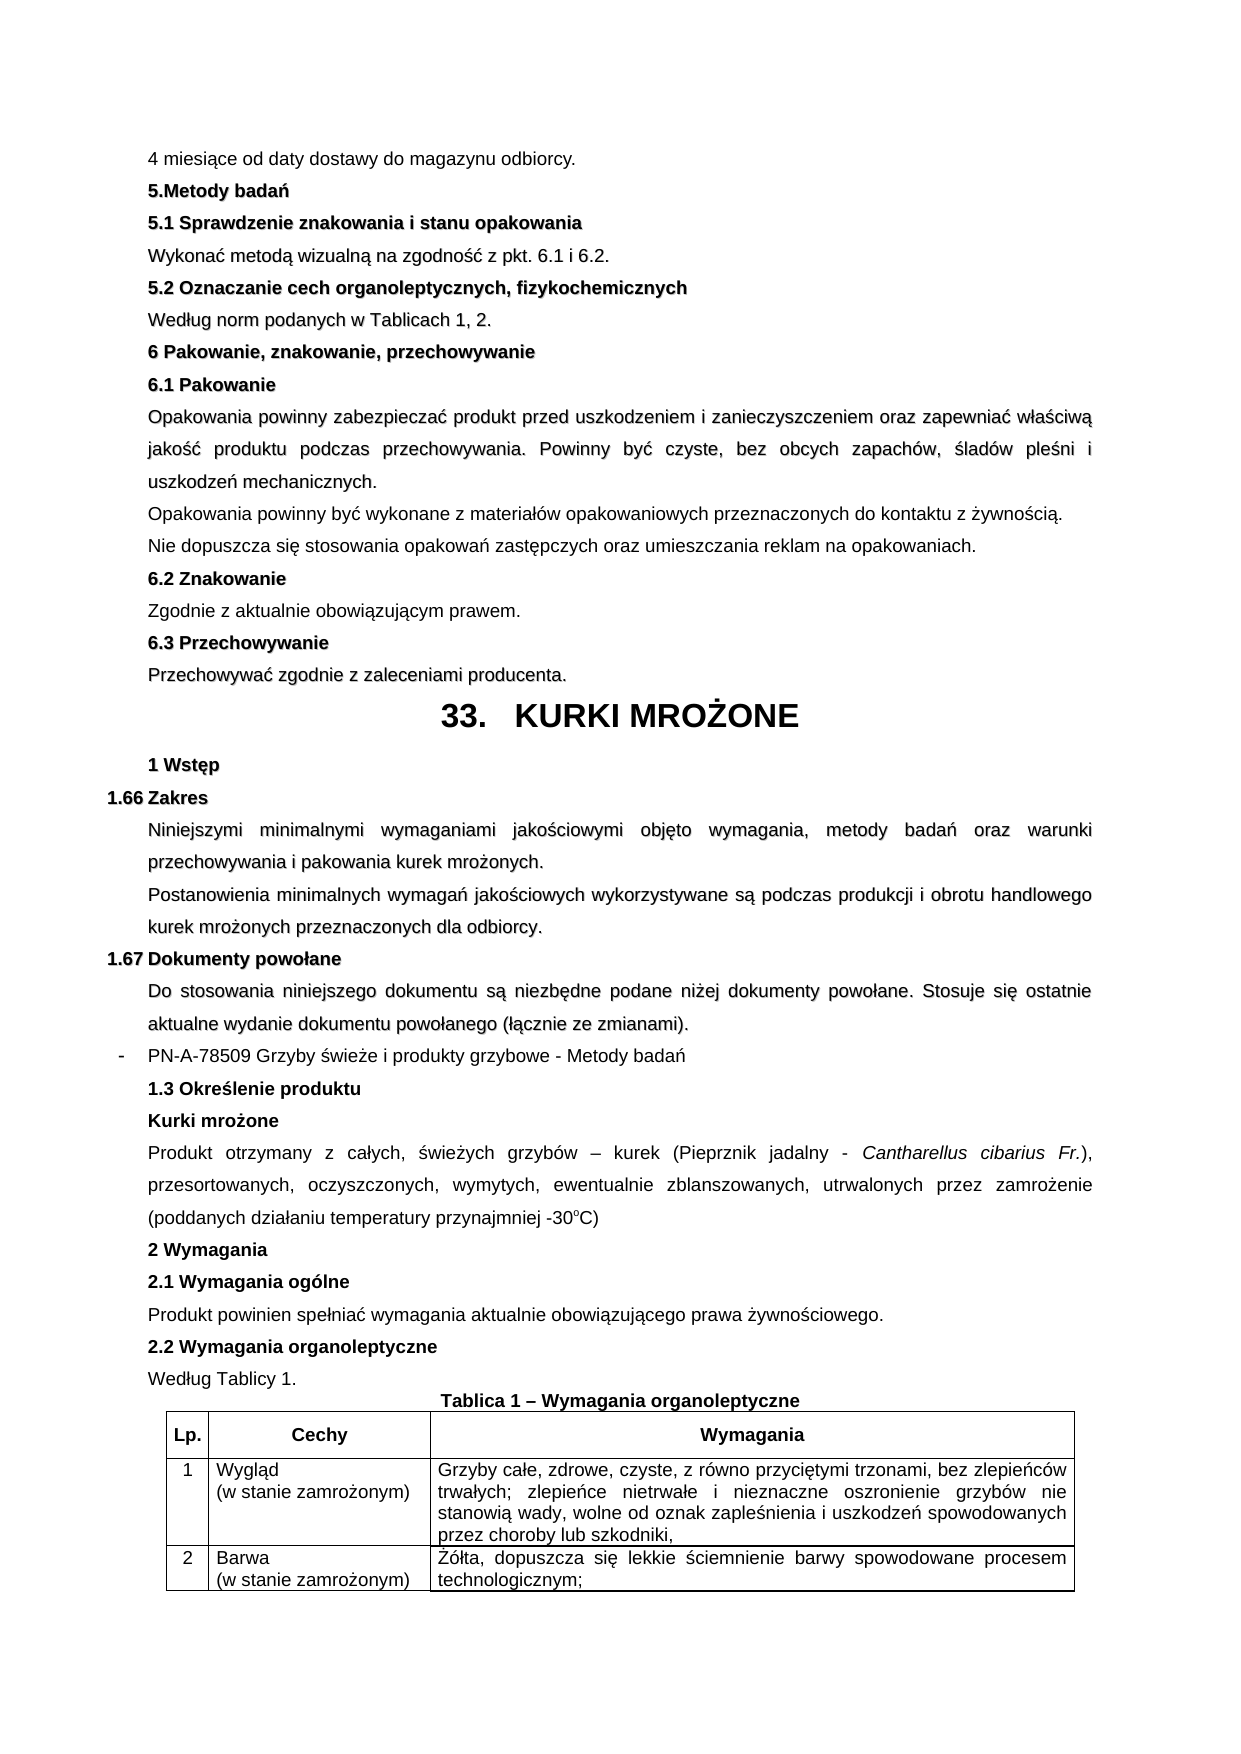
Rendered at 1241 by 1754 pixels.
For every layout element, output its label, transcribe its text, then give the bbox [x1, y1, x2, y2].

text Produkt powinien spełniać wymagania aktualnie obowiązującego prawa żywnościowego. [148, 1303, 1093, 1325]
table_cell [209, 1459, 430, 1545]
text Postanowienia minimalnych wymagań jakościowych wykorzystywane są podczas produkcji i obrotu handlowego kurek mrożonych przeznaczonych dla odbiorcy. [148, 883, 1093, 937]
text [148, 148, 1093, 169]
text 6.1 Pakowanie [148, 374, 1093, 395]
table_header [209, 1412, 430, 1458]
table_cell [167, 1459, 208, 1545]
text 5.1 Sprawdzenie znakowania i stanu opakowania [148, 212, 1093, 234]
text Zgodnie z aktualnie obowiązującym prawem. [148, 600, 1093, 621]
text Według norm podanych w Tablicach 1, 2. [148, 309, 1093, 331]
text Według Tablicy 1. [148, 1368, 1093, 1389]
text Niniejszymi minimalnymi wymaganiami jakościowymi objęto wymagania, metody badań oraz warunki przechowywania i pakowania kurek mrożonych. [148, 819, 1093, 873]
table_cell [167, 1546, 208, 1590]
text 6.2 Znakowanie [148, 567, 1093, 589]
text Opakowania powinny zabezpieczać produkt przed uszkodzeniem i zanieczyszczeniem oraz zapewniać właściwą jakość produktu podczas przechowywania. Powinny być czyste, bez obcych zapachów, śladów pleśni i uszkodzeń mechanicznych. [148, 406, 1093, 492]
text 1 Wstęp [148, 754, 1093, 776]
text 2.1 Wymagania ogólne [148, 1271, 1093, 1293]
subtitle Tablica 1 – Wymagania organoleptyczne [148, 1389, 1093, 1411]
text Przechowywać zgodnie z zaleceniami producenta. [148, 664, 1093, 686]
text 1.3 Określenie produktu [148, 1077, 1093, 1099]
list kurki mrożone [148, 697, 1093, 735]
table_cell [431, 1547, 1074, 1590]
text 6.3 Przechowywanie [148, 632, 1093, 653]
text 6 Pakowanie, znakowanie, przechowywanie [148, 341, 1093, 363]
text 5.Metody badań [148, 180, 1093, 201]
text Produkt otrzymany z całych, świeżych grzybów – kurek (Pieprznik jadalny - Cantharellus cibarius Fr.), przesortowanych, oczyszczonych, wymytych, ewentualnie zblanszowanych, utrwalonych przez zamrożenie (poddanych działaniu temperatury przynajmniej -30oC) [148, 1142, 1093, 1228]
text 5.2 Oznaczanie cech organoleptycznych, fizykochemicznych [148, 277, 1093, 298]
list Zakres [107, 786, 1093, 808]
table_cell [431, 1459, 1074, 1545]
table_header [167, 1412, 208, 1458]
text Do stosowania niniejszego dokumentu są niezbędne podane niżej dokumenty powołane. Stosuje się ostatnie aktualne wydanie dokumentu powołanego (łącznie ze zmianami). [148, 980, 1093, 1034]
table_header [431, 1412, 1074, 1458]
list Dokumenty powołane [107, 948, 1093, 969]
list PN-A-78509 Grzyby świeże i produkty grzybowe - Metody badań [118, 1045, 1093, 1066]
text Kurki mrożone [148, 1109, 1093, 1131]
text Opakowania powinny być wykonane z materiałów opakowaniowych przeznaczonych do kontaktu z żywnością. [148, 503, 1093, 524]
text Wykonać metodą wizualną na zgodność z pkt. 6.1 i 6.2. [148, 244, 1093, 266]
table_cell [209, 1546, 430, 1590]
text 2.2 Wymagania organoleptyczne [148, 1336, 1093, 1357]
text Nie dopuszcza się stosowania opakowań zastępczych oraz umieszczania reklam na opakowaniach. [148, 535, 1093, 557]
text 2 Wymagania [148, 1239, 1093, 1260]
